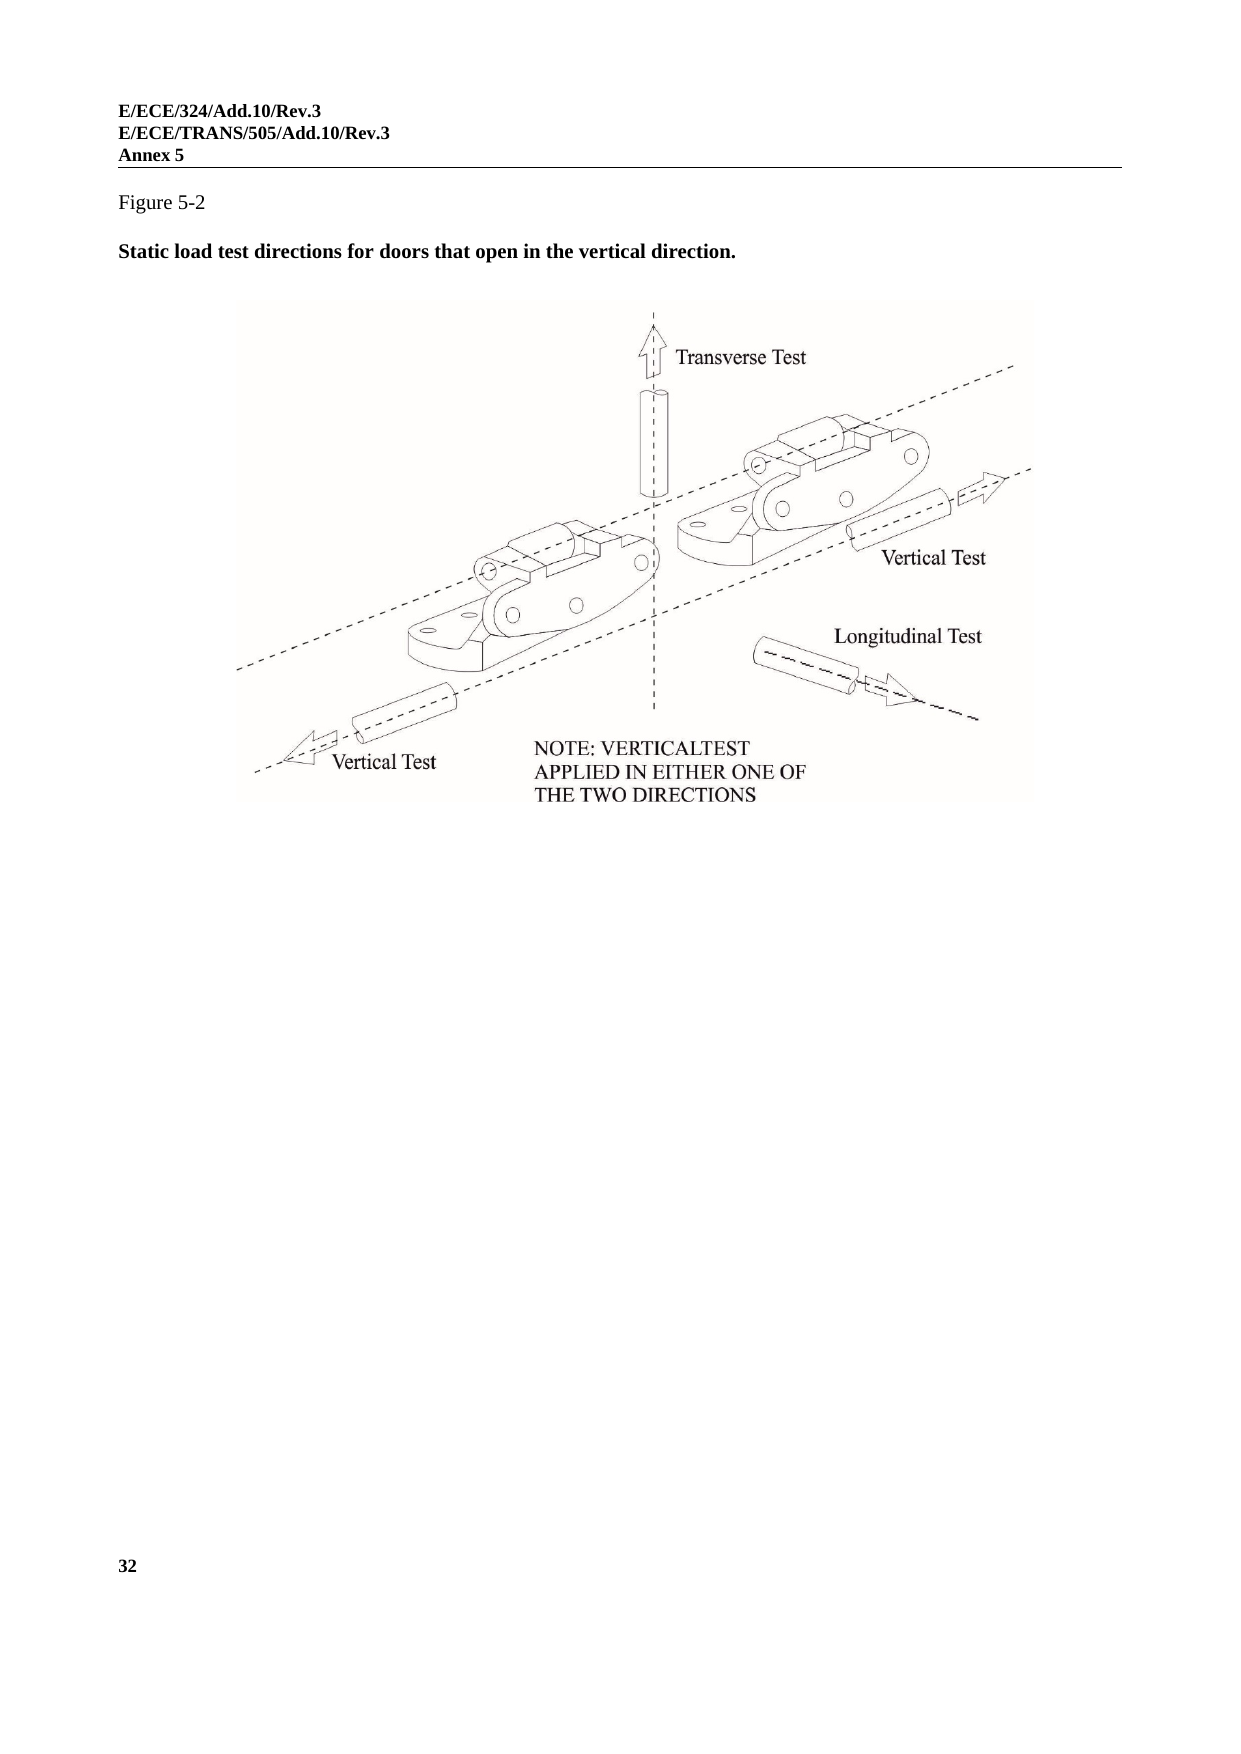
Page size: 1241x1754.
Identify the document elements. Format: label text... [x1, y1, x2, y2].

picture [236, 300, 1035, 802]
subtitle Figure 5-2 [118, 190, 1122, 214]
subtitle Static load test directions for doors that open in the vertical direction. [118, 239, 1122, 263]
